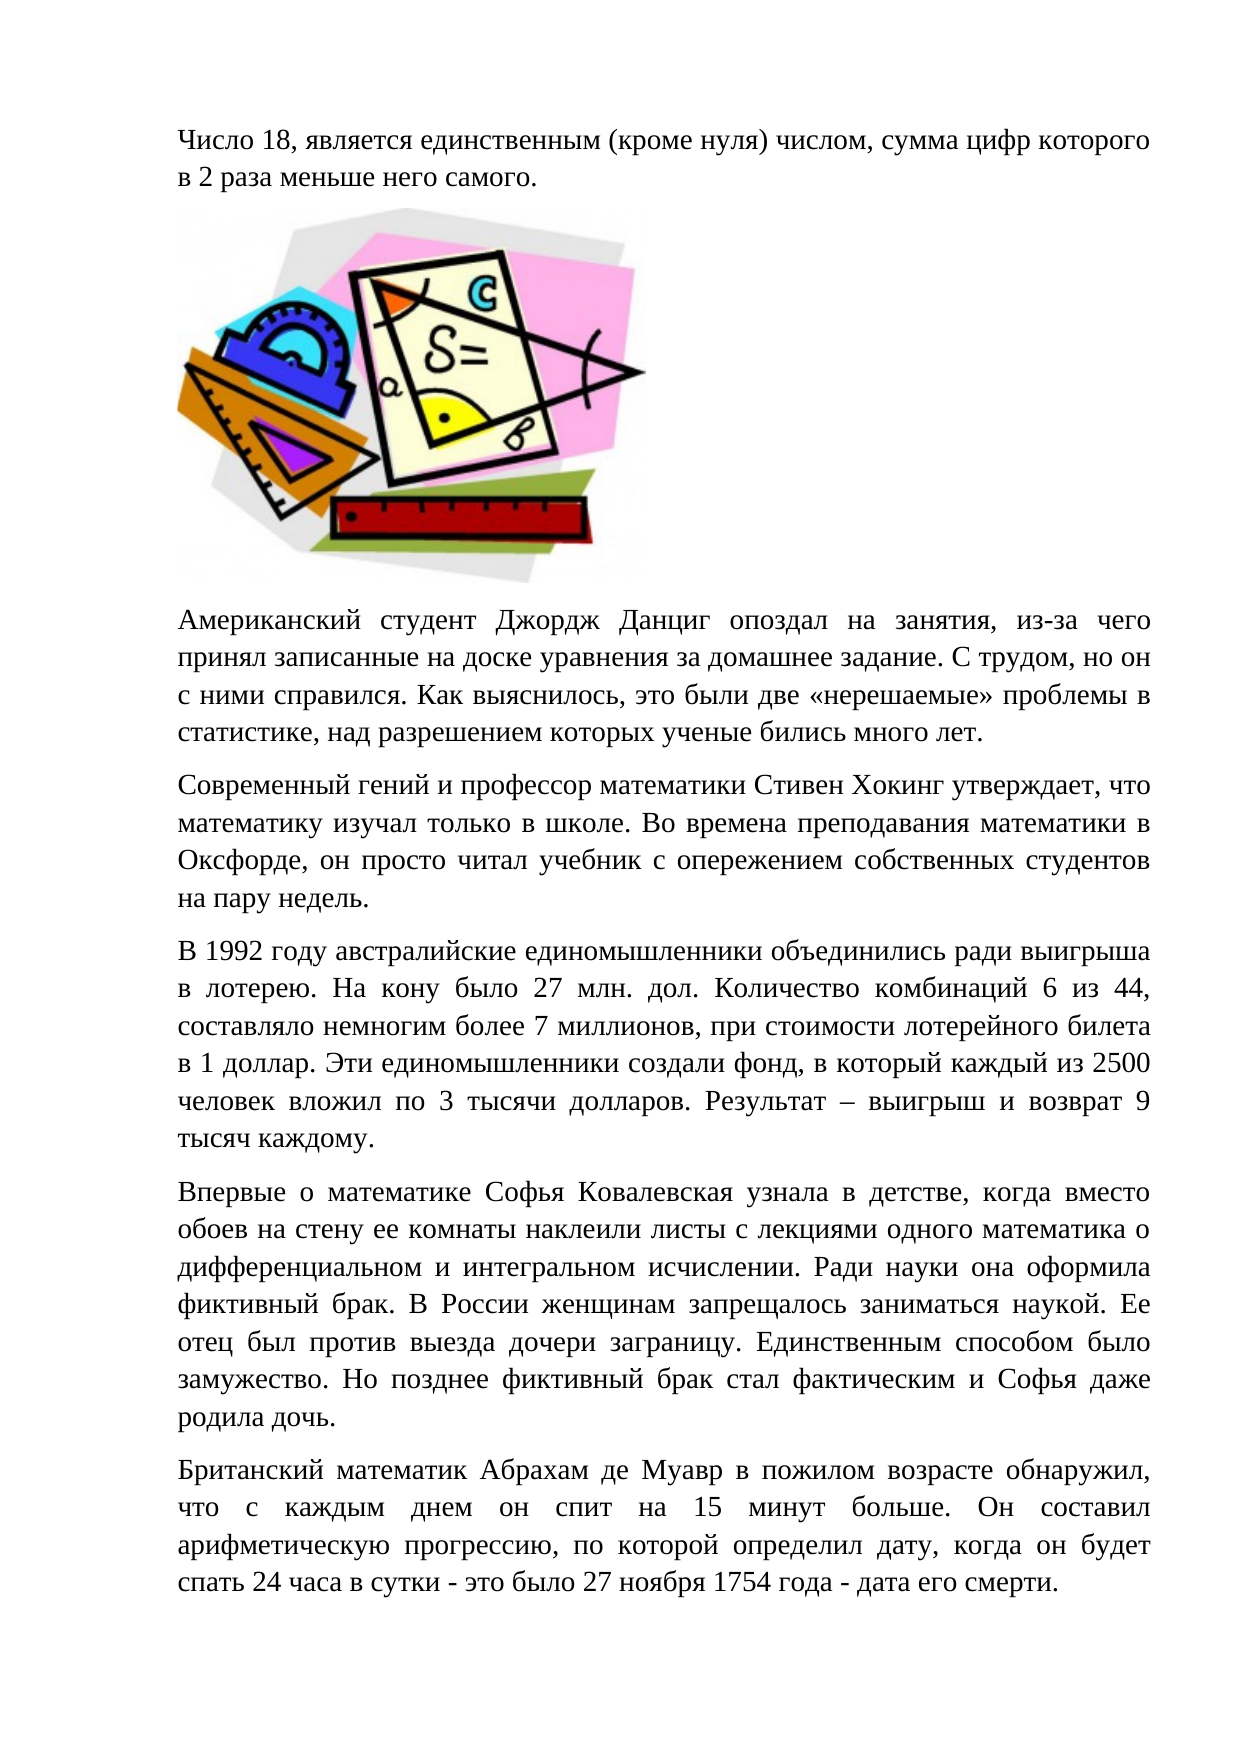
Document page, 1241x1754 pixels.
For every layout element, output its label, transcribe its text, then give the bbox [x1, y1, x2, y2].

text Американский студент Джордж Данциг опоздал на занятия, из-за чего принял записанные на доске уравнения за домашнее задание. С трудом, но он с ними справился. Как выяснилось, это были две «нерешаемые» проблемы в статистике, над разрешением которых ученые бились много лет. [177, 598, 1152, 748]
text Впервые о математике Софья Ковалевская узнала в детстве, когда вместо обоев на стену ее комнаты наклеили листы с лекциями одного математика о дифференциальном и интегральном исчислении. Ради науки она оформила фиктивный брак. В России женщинам запрещалось заниматься наукой. Ее отец был против выезда дочери заграницу. Единственным способом было замужество. Но позднее фиктивный брак стал фактическим и Софья даже родила дочь. [177, 1170, 1152, 1432]
text Британский математик Абрахам де Муавр в пожилом возрасте обнаружил, что с каждым днем он спит на 15 минут больше. Он составил арифметическую прогрессию, по которой определил дату, когда он будет спать 24 часа в сутки - это было 27 ноября 1754 года - дата его смерти. [177, 1448, 1152, 1598]
picture [177, 208, 646, 583]
text Число 18, является единственным (кроме нуля) числом, сумма цифр которого в 2 раза меньше него самого. [177, 118, 1152, 193]
text В 1992 году австралийские единомышленники объединились ради выигрыша в лотерею. На кону было 27 млн. дол. Количество комбинаций 6 из 44, составляло немногим более 7 миллионов, при стоимости лотерейного билета в 1 доллар. Эти единомышленники создали фонд, в который каждый из 2500 человек вложил по 3 тысячи долларов. Результат – выигрыш и возврат 9 тысяч каждому. [177, 929, 1152, 1154]
text Современный гений и профессор математики Стивен Хокинг утверждает, что математику изучал только в школе. Во времена преподавания математики в Оксфорде, он просто читал учебник с опережением собственных студентов на пару недель. [177, 763, 1152, 913]
